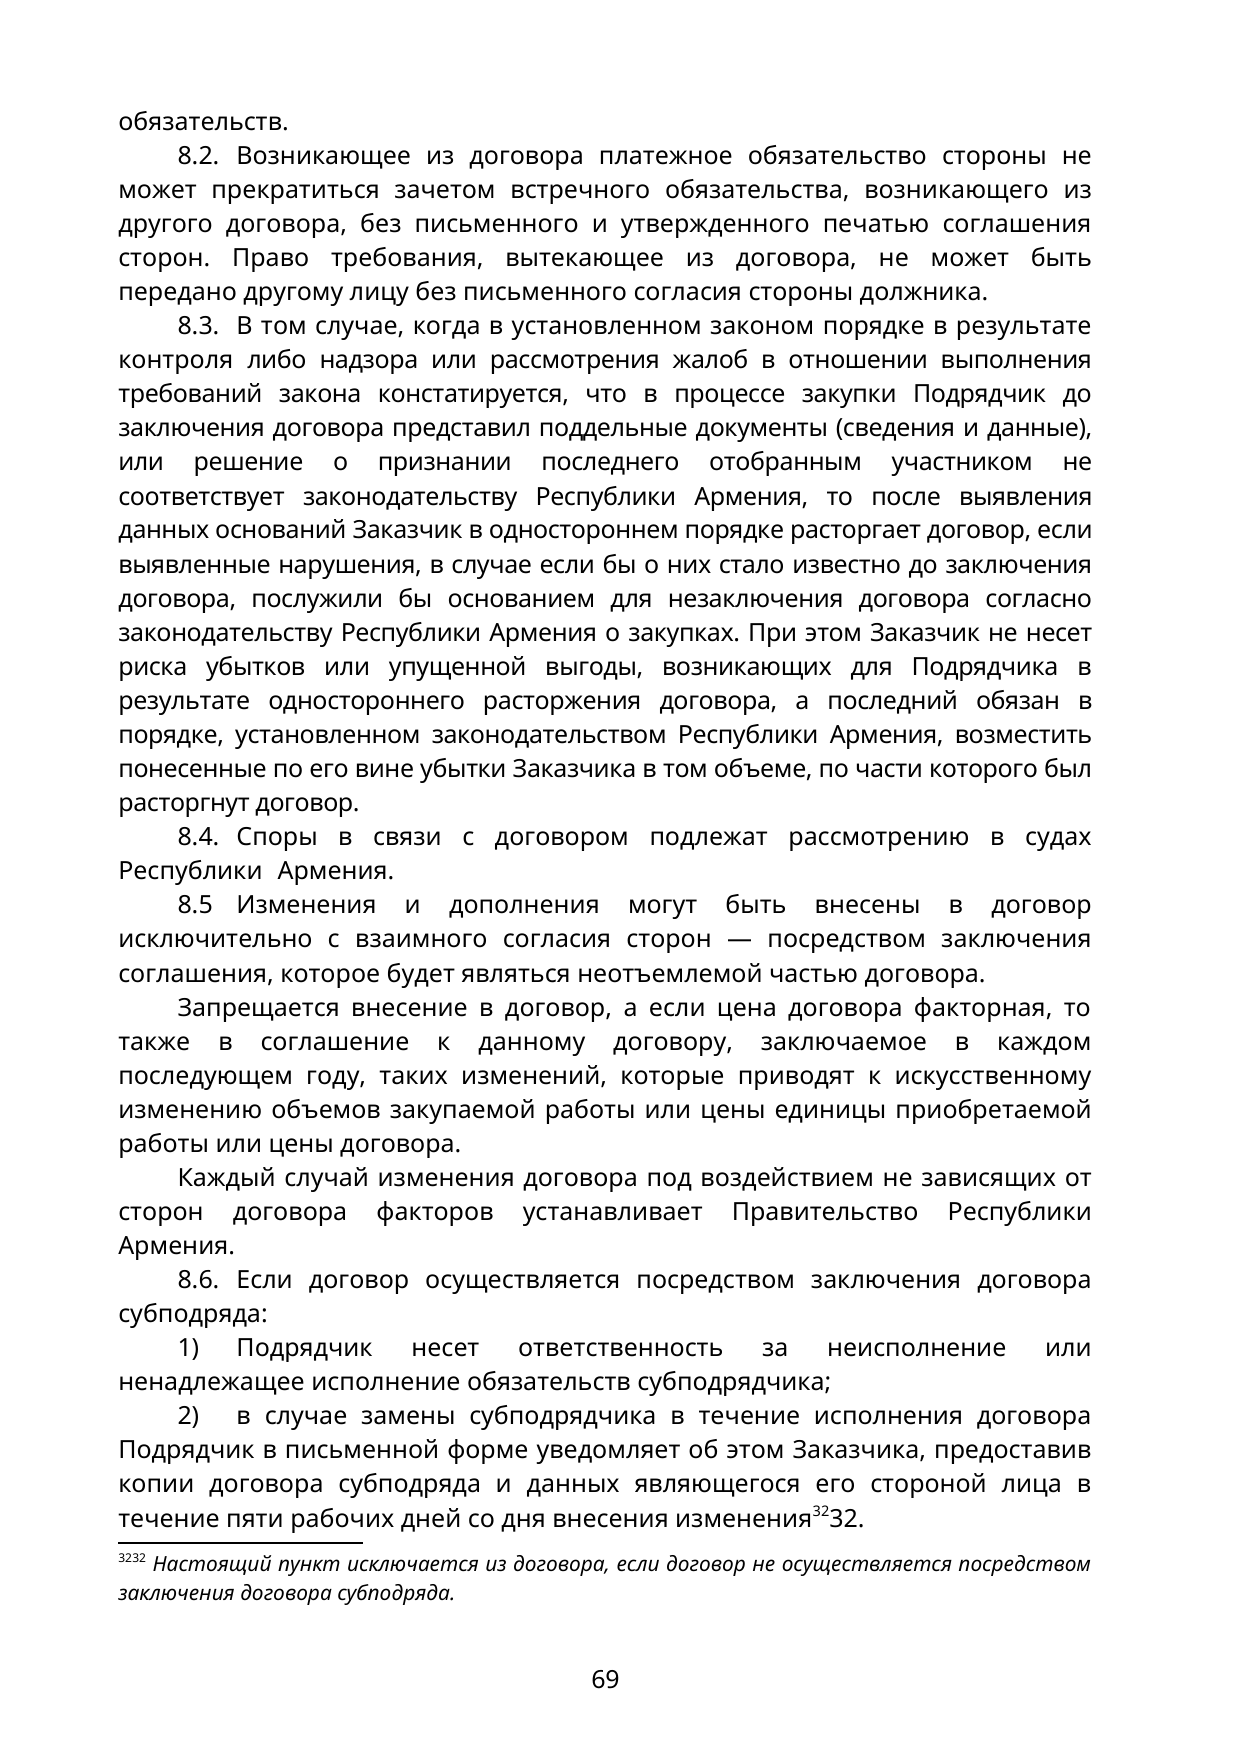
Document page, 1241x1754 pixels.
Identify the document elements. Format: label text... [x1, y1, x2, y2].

text 2) в случае замены субподрядчика в течение исполнения договора Подрядчик в письменной форме уведомляет об этом Заказчика, предоставив копии договора субподряда и данных являющегося его стороной лица в течение пяти рабочих дней со дня внесения изменения32. [118, 1398, 1092, 1534]
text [118, 103, 1092, 137]
text 8.6. Если договор осуществляется посредством заключения договора субподряда: [118, 1262, 1092, 1330]
text 1) Подрядчик несет ответственность за неисполнение или ненадлежащее исполнение обязательств субподрядчика; [118, 1330, 1092, 1398]
text 8.5 Изменения и дополнения могут быть внесены в договор исключительно с взаимного согласия сторон — посредством заключения соглашения, которое будет являться неотъемлемой частью договора. [118, 887, 1092, 989]
text 8.4. Споры в связи с договором подлежат рассмотрению в судах Республики Армения. [118, 819, 1092, 887]
text Запрещается внесение в договор, а если цена договора факторная, то также в соглашение к данному договору, заключаемое в каждом последующем году, таких изменений, которые приводят к искусственному изменению объемов закупаемой работы или цены единицы приобретаемой работы или цены договора. [118, 989, 1092, 1159]
text 8.2. Возникающее из договора платежное обязательство стороны не может прекратиться зачетом встречного обязательства, возникающего из другого договора, без письменного и утвержденного печатью соглашения сторон. Право требования, вытекающее из договора, не может быть передано другому лицу без письменного согласия стороны должника. [118, 137, 1092, 308]
text Каждый случай изменения договора под воздействием не зависящих от сторон договора факторов устанавливает Правительство Республики Армения. [118, 1159, 1092, 1262]
text 8.3. В том случае, когда в установленном законом порядке в результате контроля либо надзора или рассмотрения жалоб в отношении выполнения требований закона констатируется, что в процессе закупки Подрядчик до заключения договора представил поддельные документы (сведения и данные), или решение о признании последнего отобранным участником не соответствует законодательству Республики Армения, то после выявления данных оснований Заказчик в одностороннем порядке расторгает договор, если выявленные нарушения, в случае если бы о них стало известно до заключения договора, послужили бы основанием для незаключения договора согласно законодательству Республики Армения о закупках. При этом Заказчик не несет риска убытков или упущенной выгоды, возникающих для Подрядчика в результате одностороннего расторжения договора, а последний обязан в порядке, установленном законодательством Республики Армения, возместить понесенные по его вине убытки Заказчика в том объеме, по части которого был расторгнут договор. [118, 308, 1092, 819]
